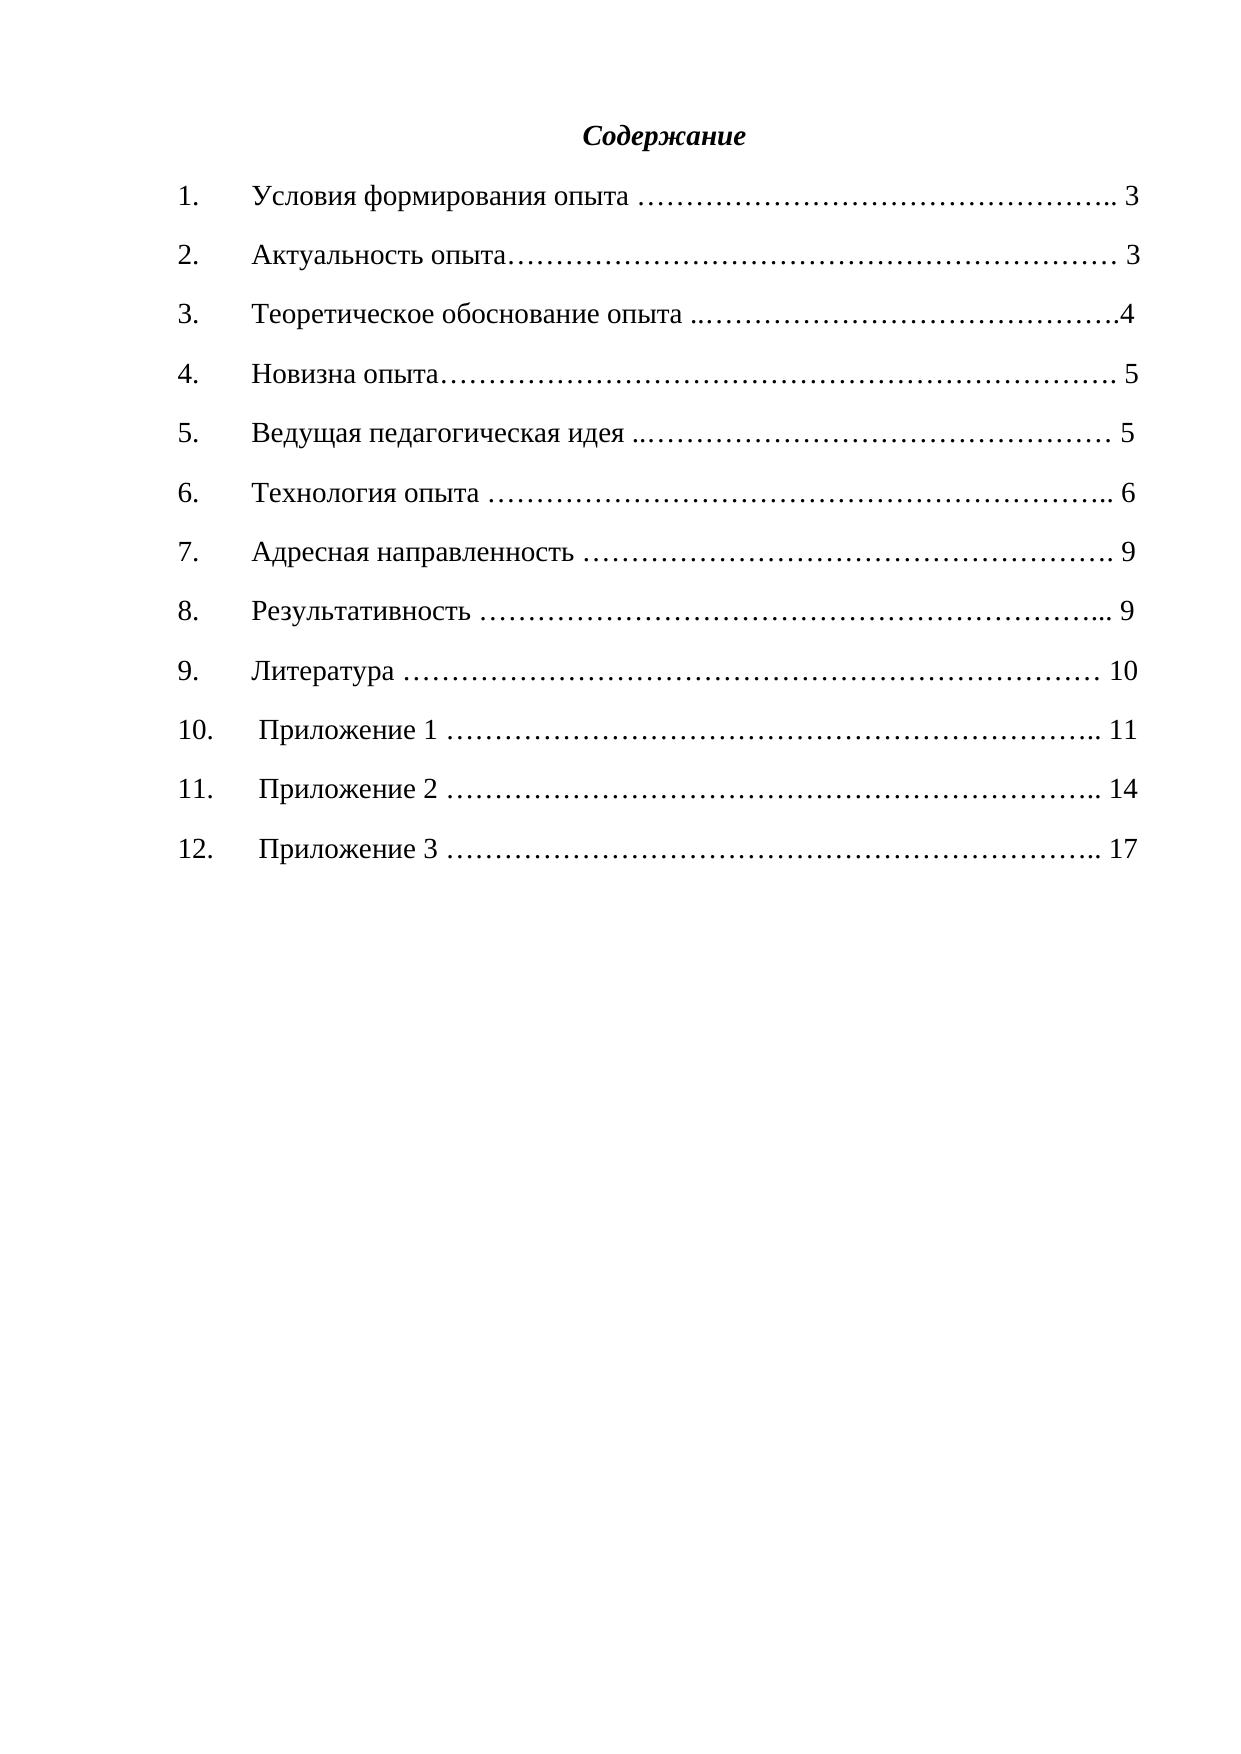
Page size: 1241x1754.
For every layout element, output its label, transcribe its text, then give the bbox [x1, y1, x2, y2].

text 2. Актуальность опыта……………………………………………………… 3 [177, 237, 1152, 271]
text Содержание [177, 118, 1152, 152]
text 3. Теоретическое обоснование опыта ..…………………………………….4 [177, 297, 1152, 330]
text 6. Технология опыта ……………………………………………………….. 6 [177, 475, 1152, 508]
text 11. Приложение 2 ………………………………………………………….. 14 [177, 772, 1152, 805]
text 10. Приложение 1 ………………………………………………………….. 11 [177, 712, 1152, 746]
text 5. Ведущая педагогическая идея ..………………………………………… 5 [177, 415, 1152, 449]
text 4. Новизна опыта……………………………………………………………. 5 [177, 356, 1152, 389]
text 12. Приложение 3 ………………………………………………………….. 17 [177, 831, 1152, 864]
text 1. Условия формирования опыта ………………………………………….. 3 [177, 178, 1152, 211]
text 8. Результативность ………………………………………………………... 9 [177, 593, 1152, 627]
text 7. Адресная направленность ………………………………………………. 9 [177, 534, 1152, 568]
text 9. Литература ……………………………………………………………… 10 [177, 653, 1152, 686]
